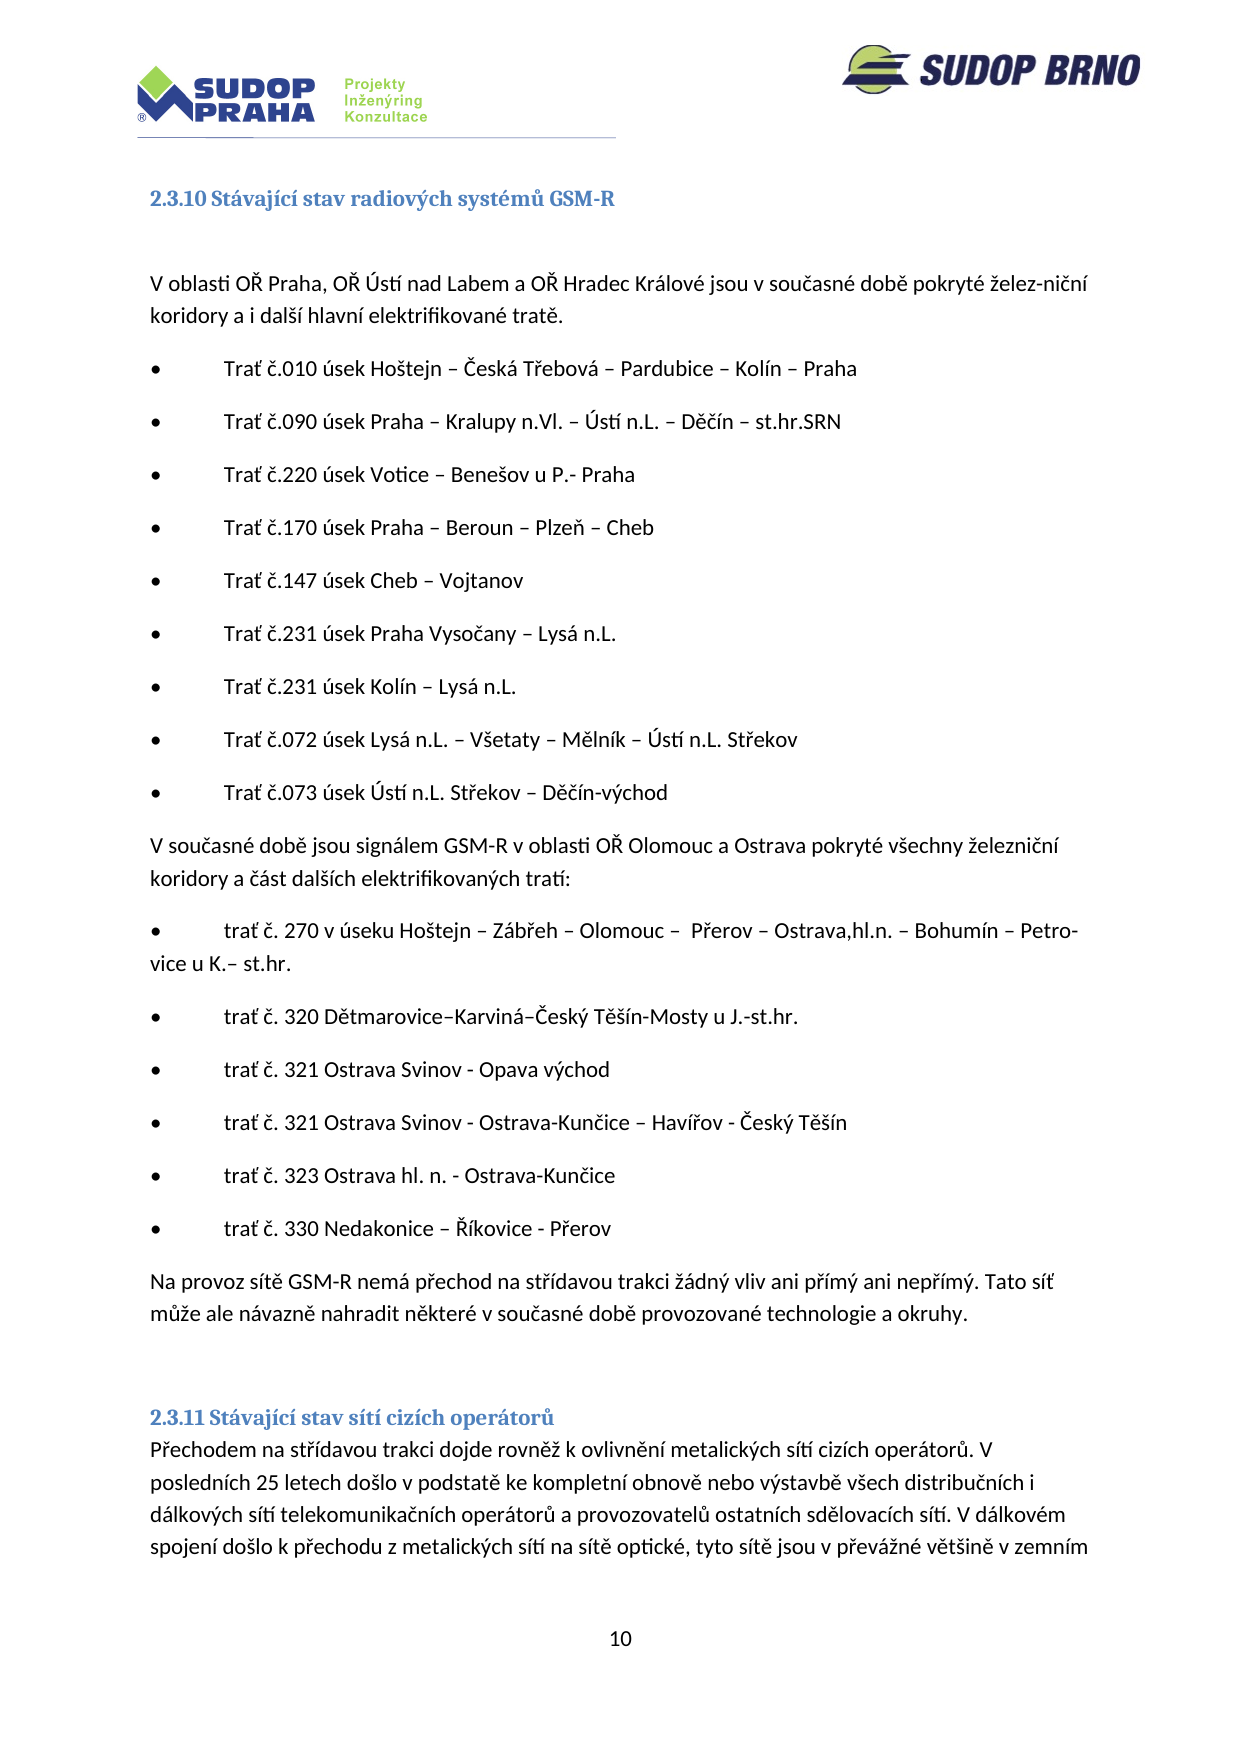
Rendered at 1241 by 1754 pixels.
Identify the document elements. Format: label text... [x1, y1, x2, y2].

picture [841, 45, 1149, 96]
text • trať č. 321 Ostrava Svinov - Opava východ [150, 1055, 1090, 1083]
text • trať č. 330 Nedakonice – Říkovice - Přerov [150, 1214, 1090, 1242]
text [150, 1435, 1090, 1560]
text • Trať č.220 úsek Votice – Benešov u P.- Praha [150, 460, 1090, 488]
text • trať č. 323 Ostrava hl. n. - Ostrava-Kunčice [150, 1161, 1090, 1189]
text V současné době jsou signálem GSM-R v oblasti OŘ Olomouc a Ostrava pokryté všechny železniční koridory a část dalších elektrifikovaných tratí: [150, 831, 1090, 892]
text V oblasti OŘ Praha, OŘ Ústí nad Labem a OŘ Hradec Králové jsou v současné době pokryté želez-niční koridory a i další hlavní elektrifikované tratě. [150, 269, 1090, 329]
subtitle 2.3.10 Stávající stav radiových systémů GSM-R [150, 186, 1090, 212]
text • Trať č.170 úsek Praha – Beroun – Plzeň – Cheb [150, 513, 1090, 541]
text • Trať č.147 úsek Cheb – Vojtanov [150, 566, 1090, 594]
text • Trať č.072 úsek Lysá n.L. – Všetaty – Mělník – Ústí n.L. Střekov [150, 725, 1090, 753]
text • Trať č.231 úsek Kolín – Lysá n.L. [150, 672, 1090, 700]
picture [137, 65, 435, 126]
text • trať č. 270 v úseku Hoštejn – Zábřeh – Olomouc – Přerov – Ostrava,hl.n. – Bohumín – Petro-vice u K.– st.hr. [150, 917, 1090, 977]
subtitle 2.3.11 Stávající stav sítí cizích operátorů [150, 1405, 1090, 1432]
text • Trať č.073 úsek Ústí n.L. Střekov – Děčín-východ [150, 778, 1090, 806]
text • trať č. 321 Ostrava Svinov - Ostrava-Kunčice – Havířov - Český Těšín [150, 1108, 1090, 1136]
text • Trať č.231 úsek Praha Vysočany – Lysá n.L. [150, 619, 1090, 647]
text • Trať č.090 úsek Praha – Kralupy n.Vl. – Ústí n.L. – Děčín – st.hr.SRN [150, 407, 1090, 435]
text Na provoz sítě GSM-R nemá přechod na střídavou trakci žádný vliv ani přímý ani nepřímý. Tato síť může ale návazně nahradit některé v současné době provozované technologie a okruhy. [150, 1267, 1090, 1327]
text • Trať č.010 úsek Hoštejn – Česká Třebová – Pardubice – Kolín – Praha [150, 354, 1090, 382]
text • trať č. 320 Dětmarovice–Karviná–Český Těšín-Mosty u J.-st.hr. [150, 1002, 1090, 1030]
